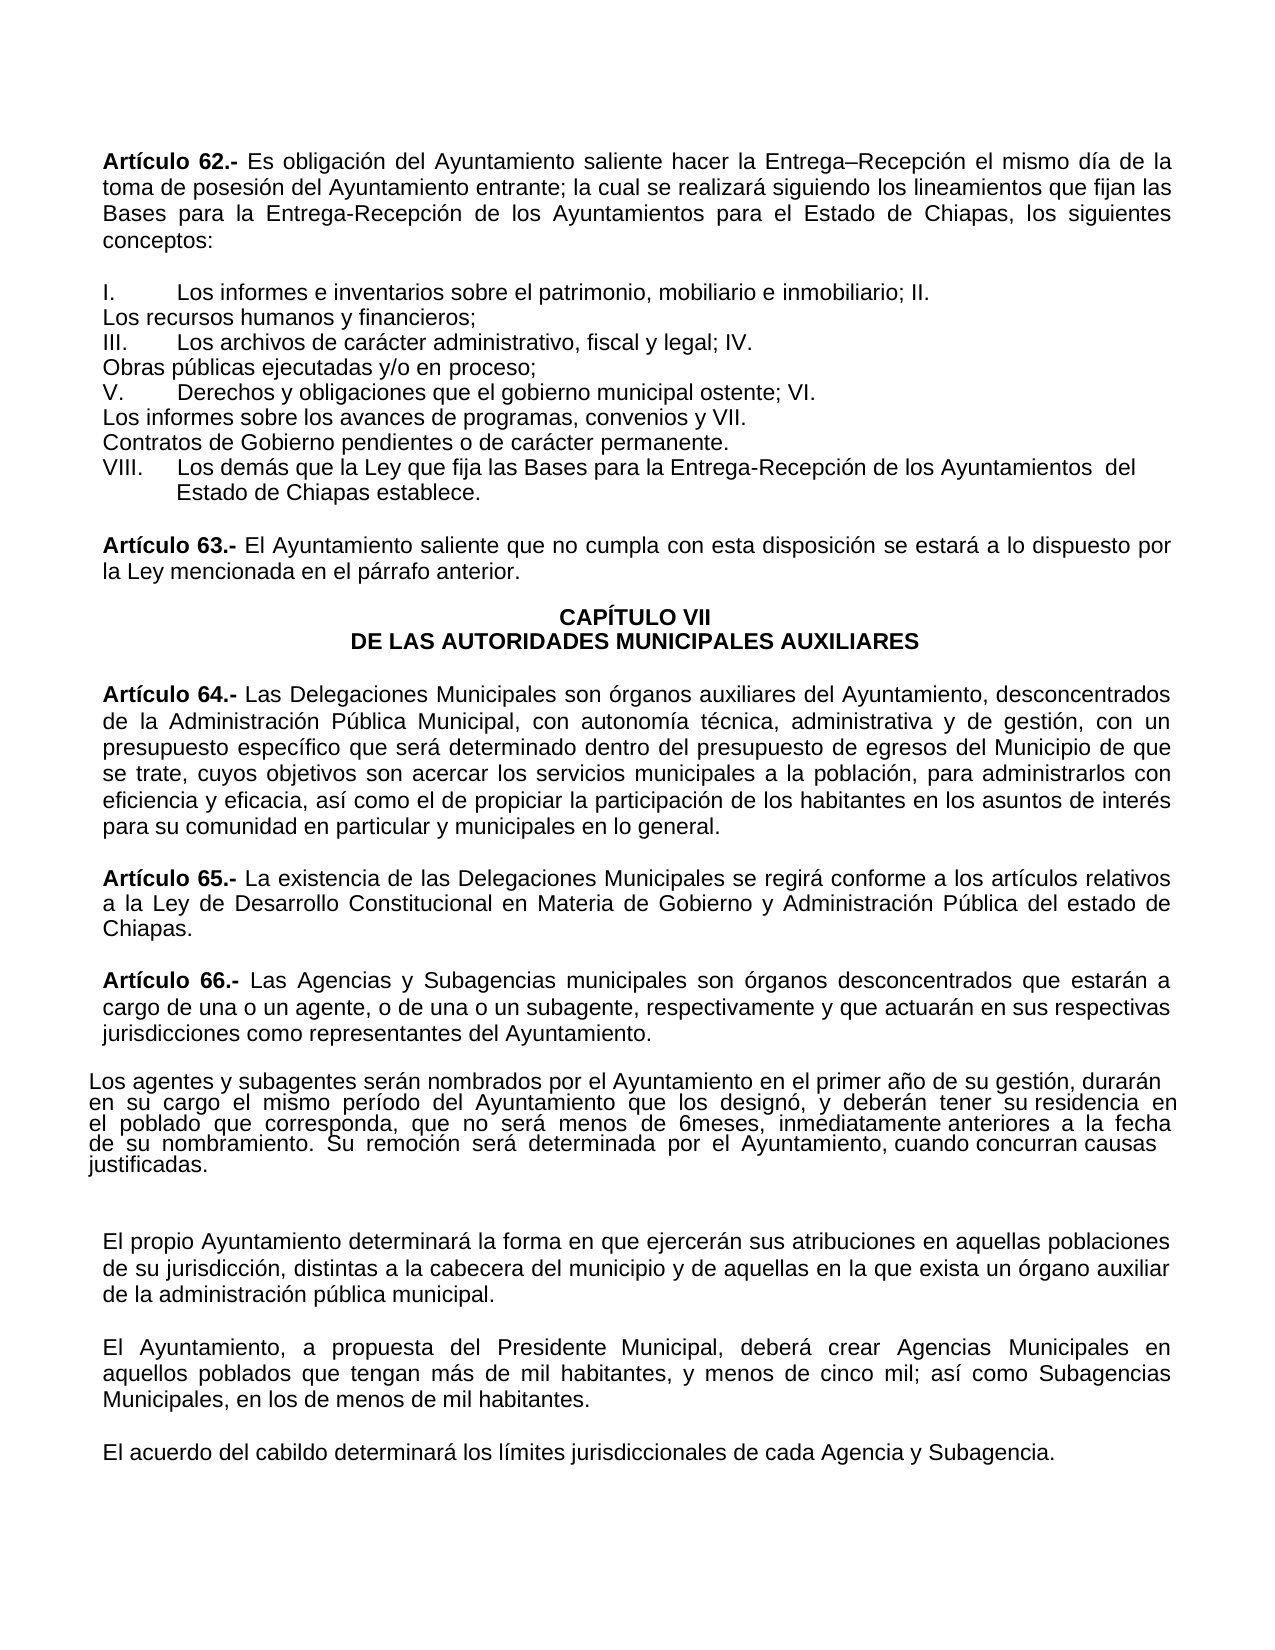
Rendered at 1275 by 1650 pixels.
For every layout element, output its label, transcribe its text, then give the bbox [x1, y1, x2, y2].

text Los agentes y subagentes serán nombrados por el Ayuntamiento en el primer año de su gestión, durarán en su cargo el mismo período del Ayuntamiento que los designó, y deberán tener su residencia en el poblado que corresponda, que no será menos de 6meses, inmediatamente anteriores a la fecha de su nombramiento. Su remoción será determinada por el Ayuntamiento, cuando concurran causas justificadas. [89, 1073, 1186, 1177]
text Artículo 62.- Es obligación del Ayuntamiento saliente hacer la Entrega–Recepción el mismo día de la toma de posesión del Ayuntamiento entrante; la cual se realizará siguiendo los lineamientos que fijan las Bases para la Entrega-Recepción de los Ayuntamientos para el Estado de Chiapas, los siguientes conceptos: [102, 148, 1172, 253]
text Estado de Chiapas establece. [176, 480, 1186, 505]
text Artículo 64.- Las Delegaciones Municipales son órganos auxiliares del Ayuntamiento, desconcentrados de la Administración Pública Municipal, con autonomía técnica, administrativa y de gestión, con un presupuesto específico que será determinado dentro del presupuesto de egresos del Municipio de que se trate, cuyos objetivos son acercar los servicios municipales a la población, para administrarlos con eficiencia y eficacia, así como el de propiciar la participación de los habitantes en los asuntos de interés para su comunidad en particular y municipales en lo general. [102, 681, 1171, 839]
text I. Los informes e inventarios sobre el patrimonio, mobiliario e inmobiliario; II. Los recursos humanos y financieros; [102, 280, 939, 330]
text CAPÍTULO VII [540, 603, 730, 630]
text III. Los archivos de carácter administrativo, fiscal y legal; IV. Obras públicas ejecutadas y/o en proceso; [102, 330, 753, 380]
text El propio Ayuntamiento determinará la forma en que ejercerán sus atribuciones en aquellas poblaciones de su jurisdicción, distintas a la cabecera del municipio y de aquellas en la que exista un órgano auxiliar de la administración pública municipal. [102, 1228, 1171, 1307]
text V. Derechos y obligaciones que el gobierno municipal ostente; VI. Los informes sobre los avances de programas, convenios y VII. Contratos de Gobierno pendientes o de carácter permanente. [102, 380, 838, 455]
text VIII. Los demás que la Ley que fija las Bases para la Entrega-Recepción de los Ayuntamientos del [102, 455, 1169, 480]
text Artículo 63.- El Ayuntamiento saliente que no cumpla con esta disposición se estará a lo dispuesto por la Ley mencionada en el párrafo anterior. [102, 532, 1171, 584]
text El Ayuntamiento, a propuesta del Presidente Municipal, deberá crear Agencias Municipales en aquellos poblados que tengan más de mil habitantes, y menos de cinco mil; así como Subagencias Municipales, en los de menos de mil habitantes. [102, 1333, 1171, 1413]
text DE LAS AUTORIDADES MUNICIPALES AUXILIARES [331, 630, 938, 655]
text El acuerdo del cabildo determinará los límites jurisdiccionales de cada Agencia y Subagencia. [102, 1439, 1090, 1465]
text Artículo 65.- La existencia de las Delegaciones Municipales se regirá conforme a los artículos relativos a la Ley de Desarrollo Constitucional en Materia de Gobierno y Administración Pública del estado de Chiapas. [102, 866, 1171, 941]
text Artículo 66.- Las Agencias y Subagencias municipales son órganos desconcentrados que estarán a cargo de una o un agente, o de una o un subagente, respectivamente y que actuarán en sus respectivas jurisdicciones como representantes del Ayuntamiento. [102, 967, 1171, 1046]
